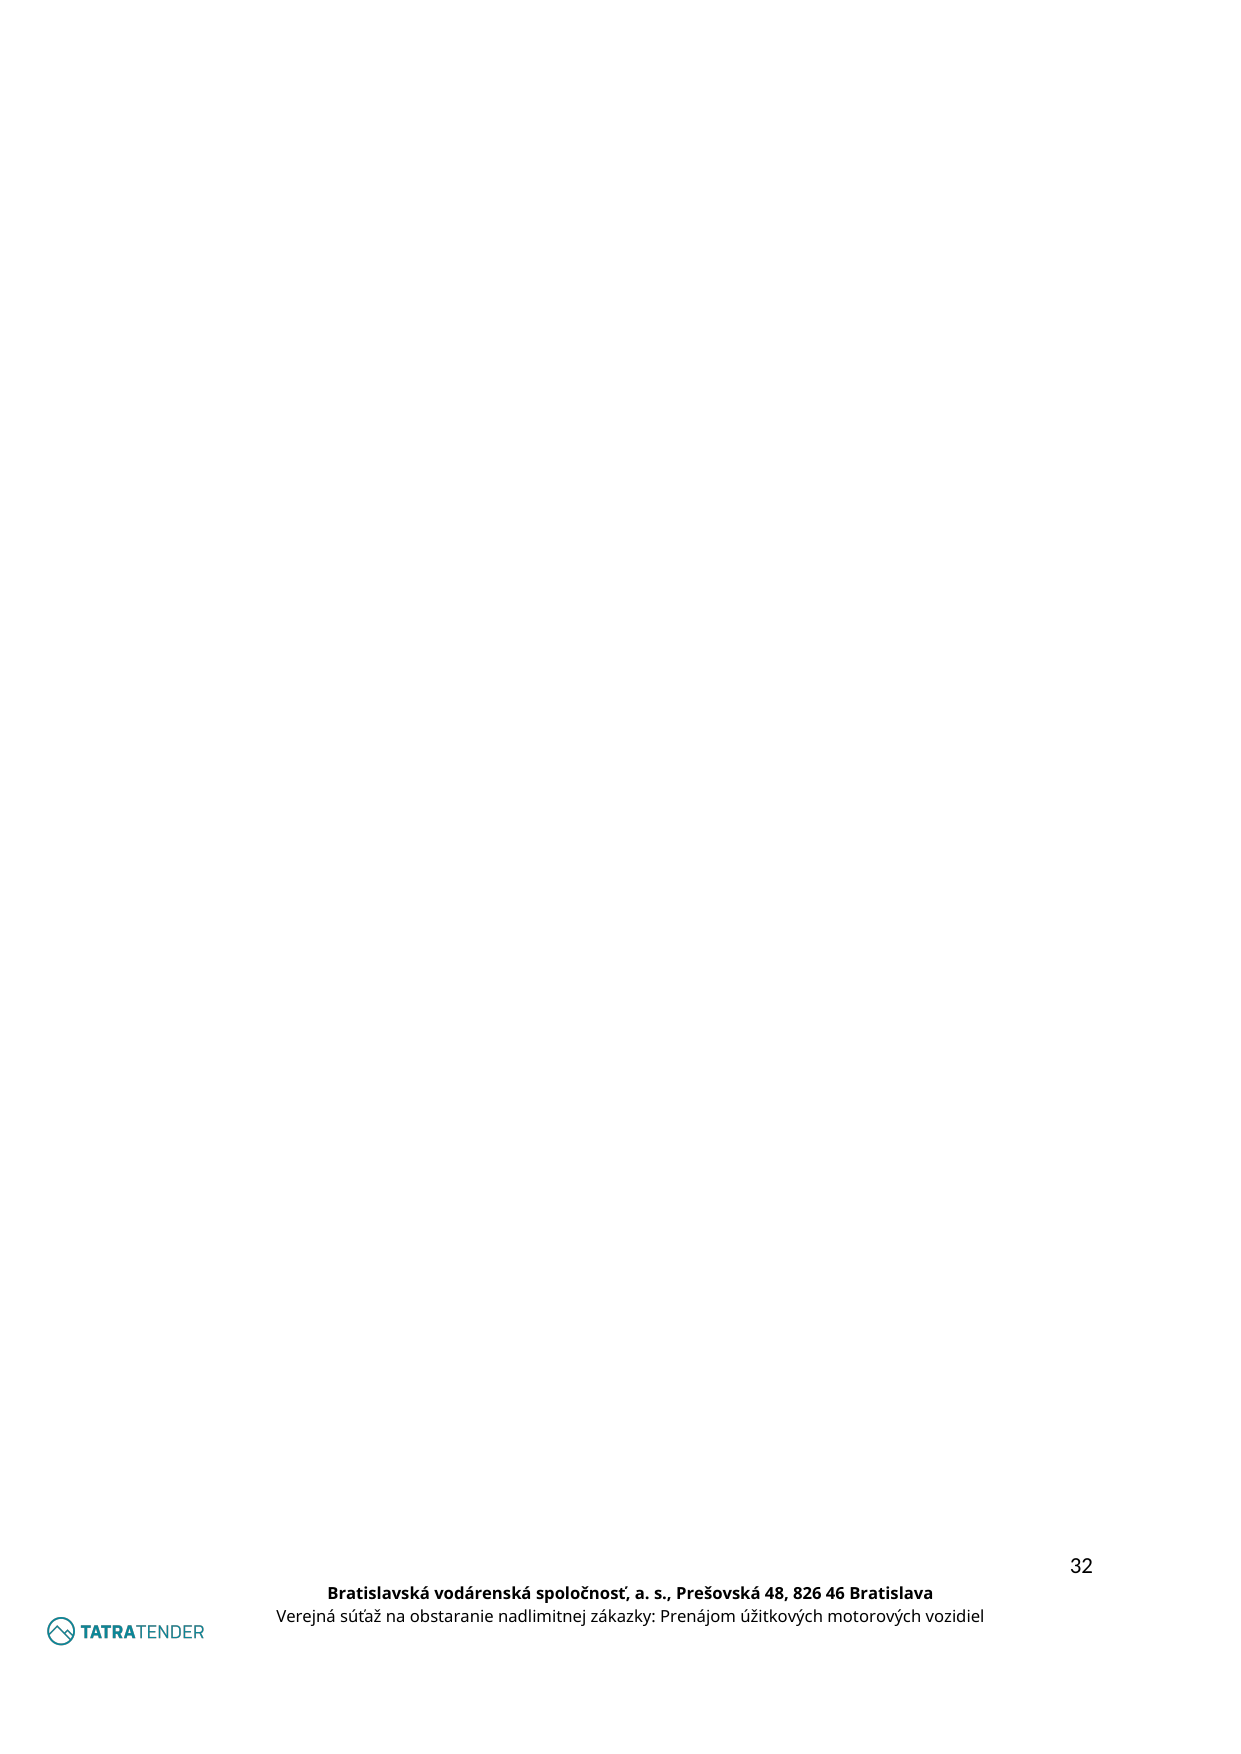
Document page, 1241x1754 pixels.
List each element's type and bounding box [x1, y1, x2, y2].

picture [44, 1603, 217, 1656]
